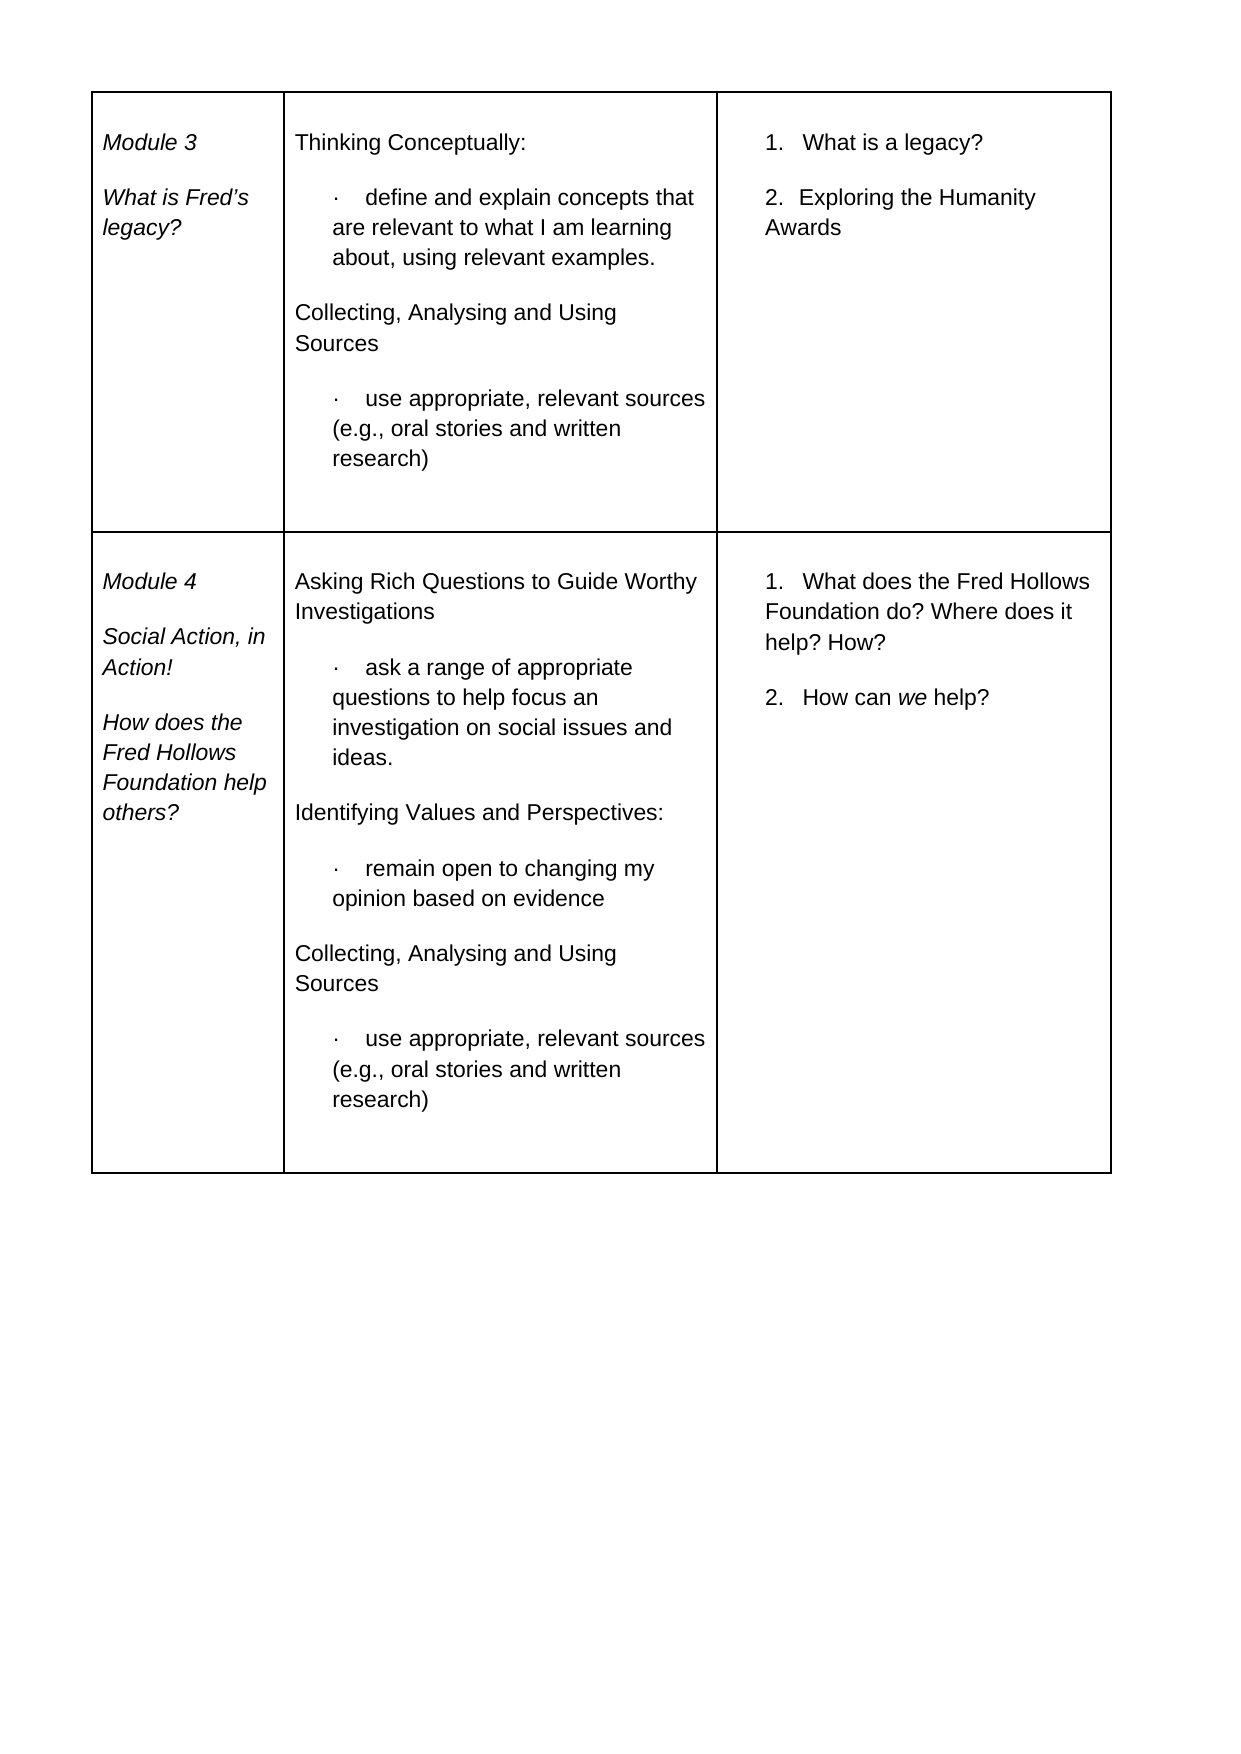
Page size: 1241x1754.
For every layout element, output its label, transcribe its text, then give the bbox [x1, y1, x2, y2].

table_cell 1. What is a legacy? 2. Exploring the Humanity Awards [718, 93, 1110, 531]
table_cell Asking Rich Questions to Guide Worthy Investigations · ask a range of appropriate questions to help focus an investigation on social issues and ideas. Identifying Values and Perspectives: · remain open to changing my opinion based on evidence Collecting, Analysing and Using Sources · use appropriate, relevant sources (e.g., oral stories and written research) [285, 533, 716, 1172]
table_cell Module 3 What is Fred’s legacy? [93, 93, 283, 531]
table_cell Module 4 Social Action, in Action! How does the Fred Hollows Foundation help others? [93, 533, 283, 1172]
table_cell 1. What does the Fred Hollows Foundation do? Where does it help? How? 2. How can we help? [718, 533, 1110, 1172]
table_cell Thinking Conceptually: · define and explain concepts that are relevant to what I am learning about, using relevant examples. Collecting, Analysing and Using Sources · use appropriate, relevant sources (e.g., oral stories and written research) [285, 93, 716, 531]
